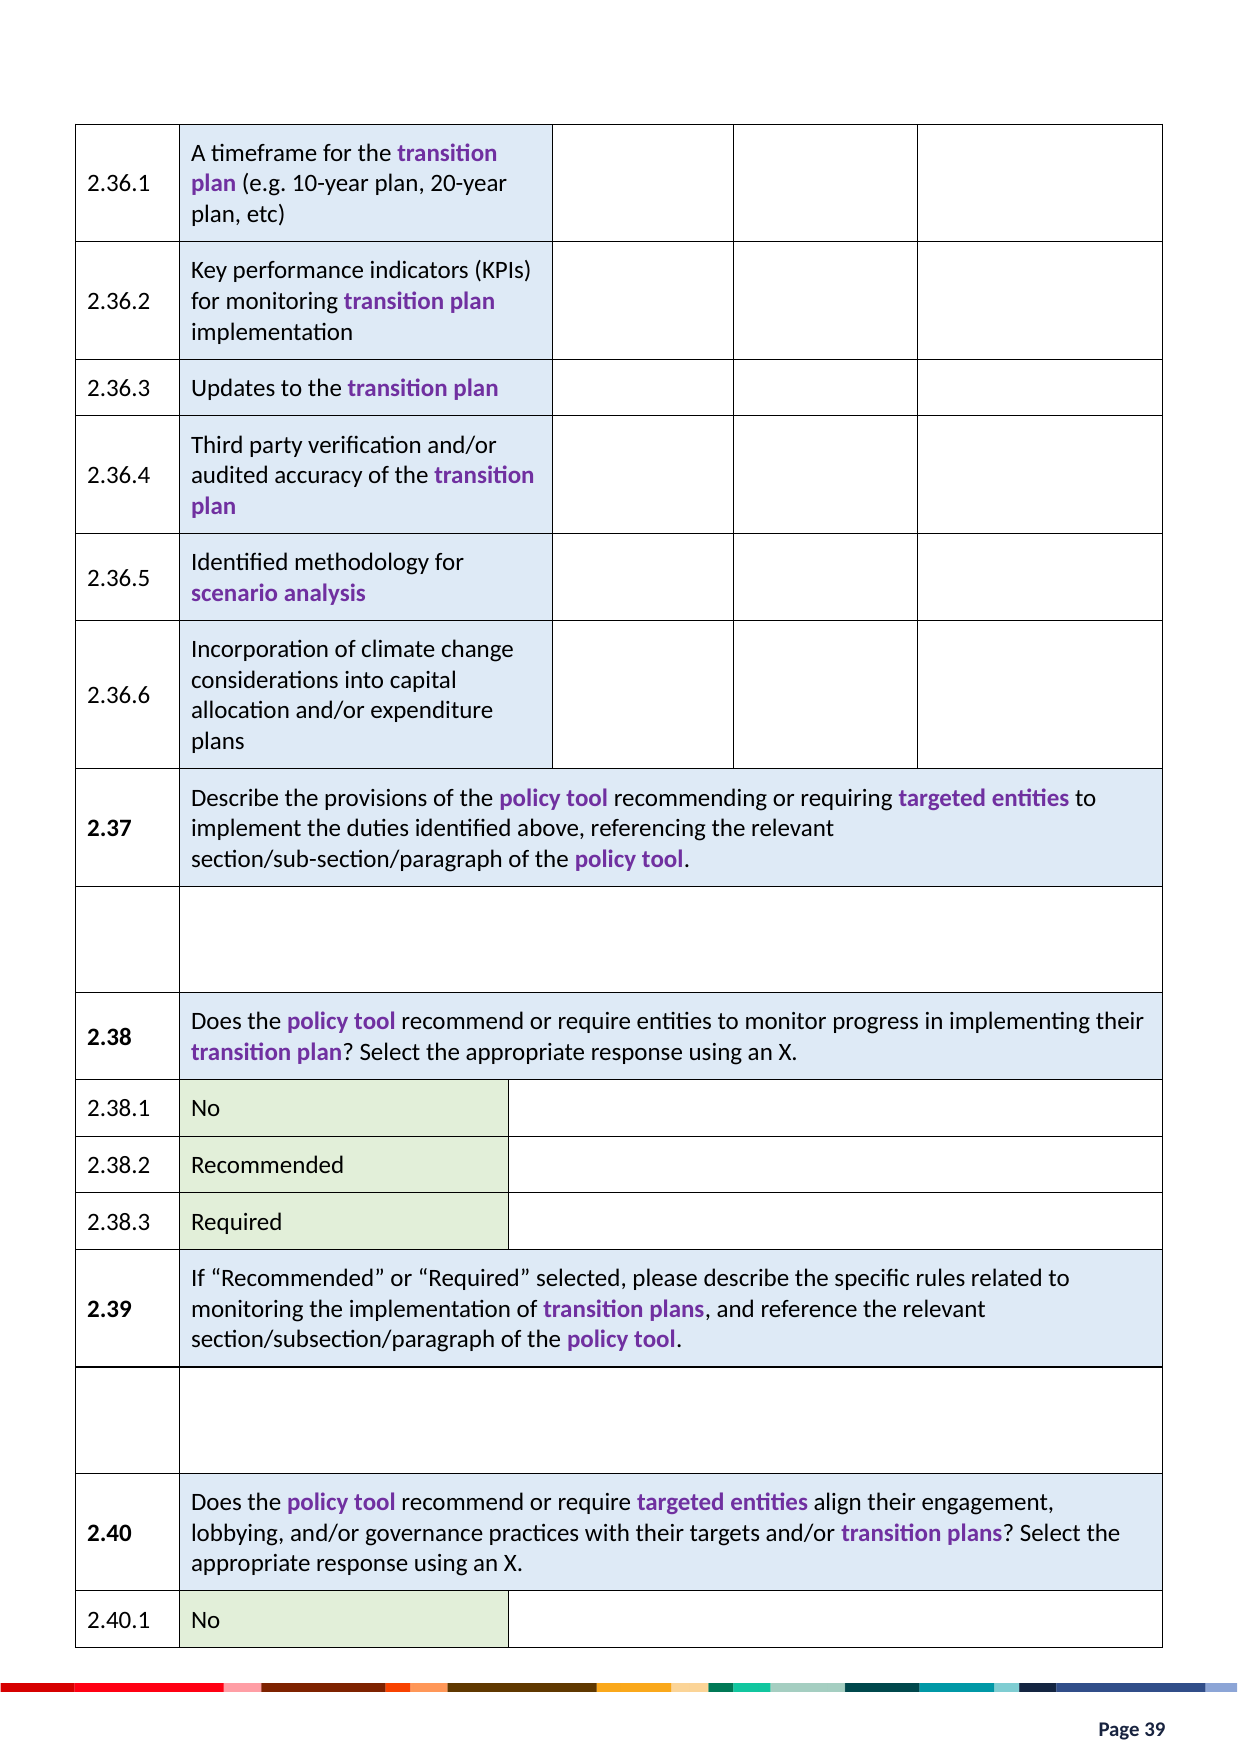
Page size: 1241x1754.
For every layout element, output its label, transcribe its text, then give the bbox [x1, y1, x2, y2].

table_cell Incorporation of climate change considerations into capital allocation and/or expenditure plans [180, 621, 552, 768]
table_cell [918, 534, 1162, 620]
table_cell If “Recommended” or “Required” selected, please describe the specific rules related to monitoring the implementation of transition plans, and reference the relevant section/subsection/paragraph of the policy tool. [180, 1250, 1162, 1366]
table_cell 2.38.3 [76, 1193, 179, 1249]
table_cell [509, 1080, 1162, 1136]
table_cell [918, 416, 1162, 533]
table_cell 2.36.1 [76, 125, 179, 241]
table_cell Does the policy tool recommend or require targeted entities align their engagement, lobbying, and/or governance practices with their targets and/or transition plans? Select the appropriate response using an X. [180, 1474, 1162, 1590]
table_cell Recommended [180, 1137, 508, 1192]
table_cell Describe the provisions of the policy tool recommending or requiring targeted entities to implement the duties identified above, referencing the relevant section/sub-section/paragraph of the policy tool. [180, 769, 1162, 886]
table_cell 2.40 [76, 1474, 179, 1590]
table_cell [918, 125, 1162, 241]
table_cell 2.37 [76, 769, 179, 886]
table_cell Required [180, 1193, 508, 1249]
table_cell 2.36.2 [76, 242, 179, 359]
table_cell No [180, 1591, 508, 1647]
table_cell [734, 360, 917, 415]
table_cell 2.38.1 [76, 1080, 179, 1136]
table_cell [918, 242, 1162, 359]
table_cell [918, 360, 1162, 415]
table_cell [553, 242, 733, 359]
table_cell Does the policy tool recommend or require entities to monitor progress in implementing their transition plan? Select the appropriate response using an X. [180, 993, 1162, 1079]
table_cell No [180, 1080, 508, 1136]
table_cell 2.36.6 [76, 621, 179, 768]
table_cell A timeframe for the transition plan (e.g. 10-year plan, 20-year plan, etc) [180, 125, 552, 241]
table_cell [180, 1368, 1162, 1473]
table_cell [553, 360, 733, 415]
table_cell [180, 887, 1162, 992]
table_cell [76, 887, 179, 992]
table_cell 2.36.5 [76, 534, 179, 620]
table_cell Updates to the transition plan [180, 360, 552, 415]
table_cell 2.40.1 [76, 1591, 179, 1647]
table_cell [734, 621, 917, 768]
table_cell [553, 534, 733, 620]
table_cell [553, 125, 733, 241]
table_cell Third party verification and/or audited accuracy of the transition plan [180, 416, 552, 533]
picture [0, 1683, 1236, 1692]
table_cell [918, 621, 1162, 768]
table_cell [509, 1137, 1162, 1192]
table_cell 2.38 [76, 993, 179, 1079]
table_cell [734, 242, 917, 359]
table_cell 2.36.4 [76, 416, 179, 533]
table_cell [553, 621, 733, 768]
table_cell [734, 416, 917, 533]
table_cell [734, 125, 917, 241]
table_cell Key performance indicators (KPIs) for monitoring transition plan implementation [180, 242, 552, 359]
table_cell 2.38.2 [76, 1137, 179, 1192]
table_cell [553, 416, 733, 533]
table_cell [734, 534, 917, 620]
table_cell 2.39 [76, 1250, 179, 1366]
table_cell [509, 1193, 1162, 1249]
table_cell [509, 1591, 1162, 1647]
table_cell Identified methodology for scenario analysis [180, 534, 552, 620]
table_cell [76, 1368, 179, 1473]
table_cell 2.36.3 [76, 360, 179, 415]
